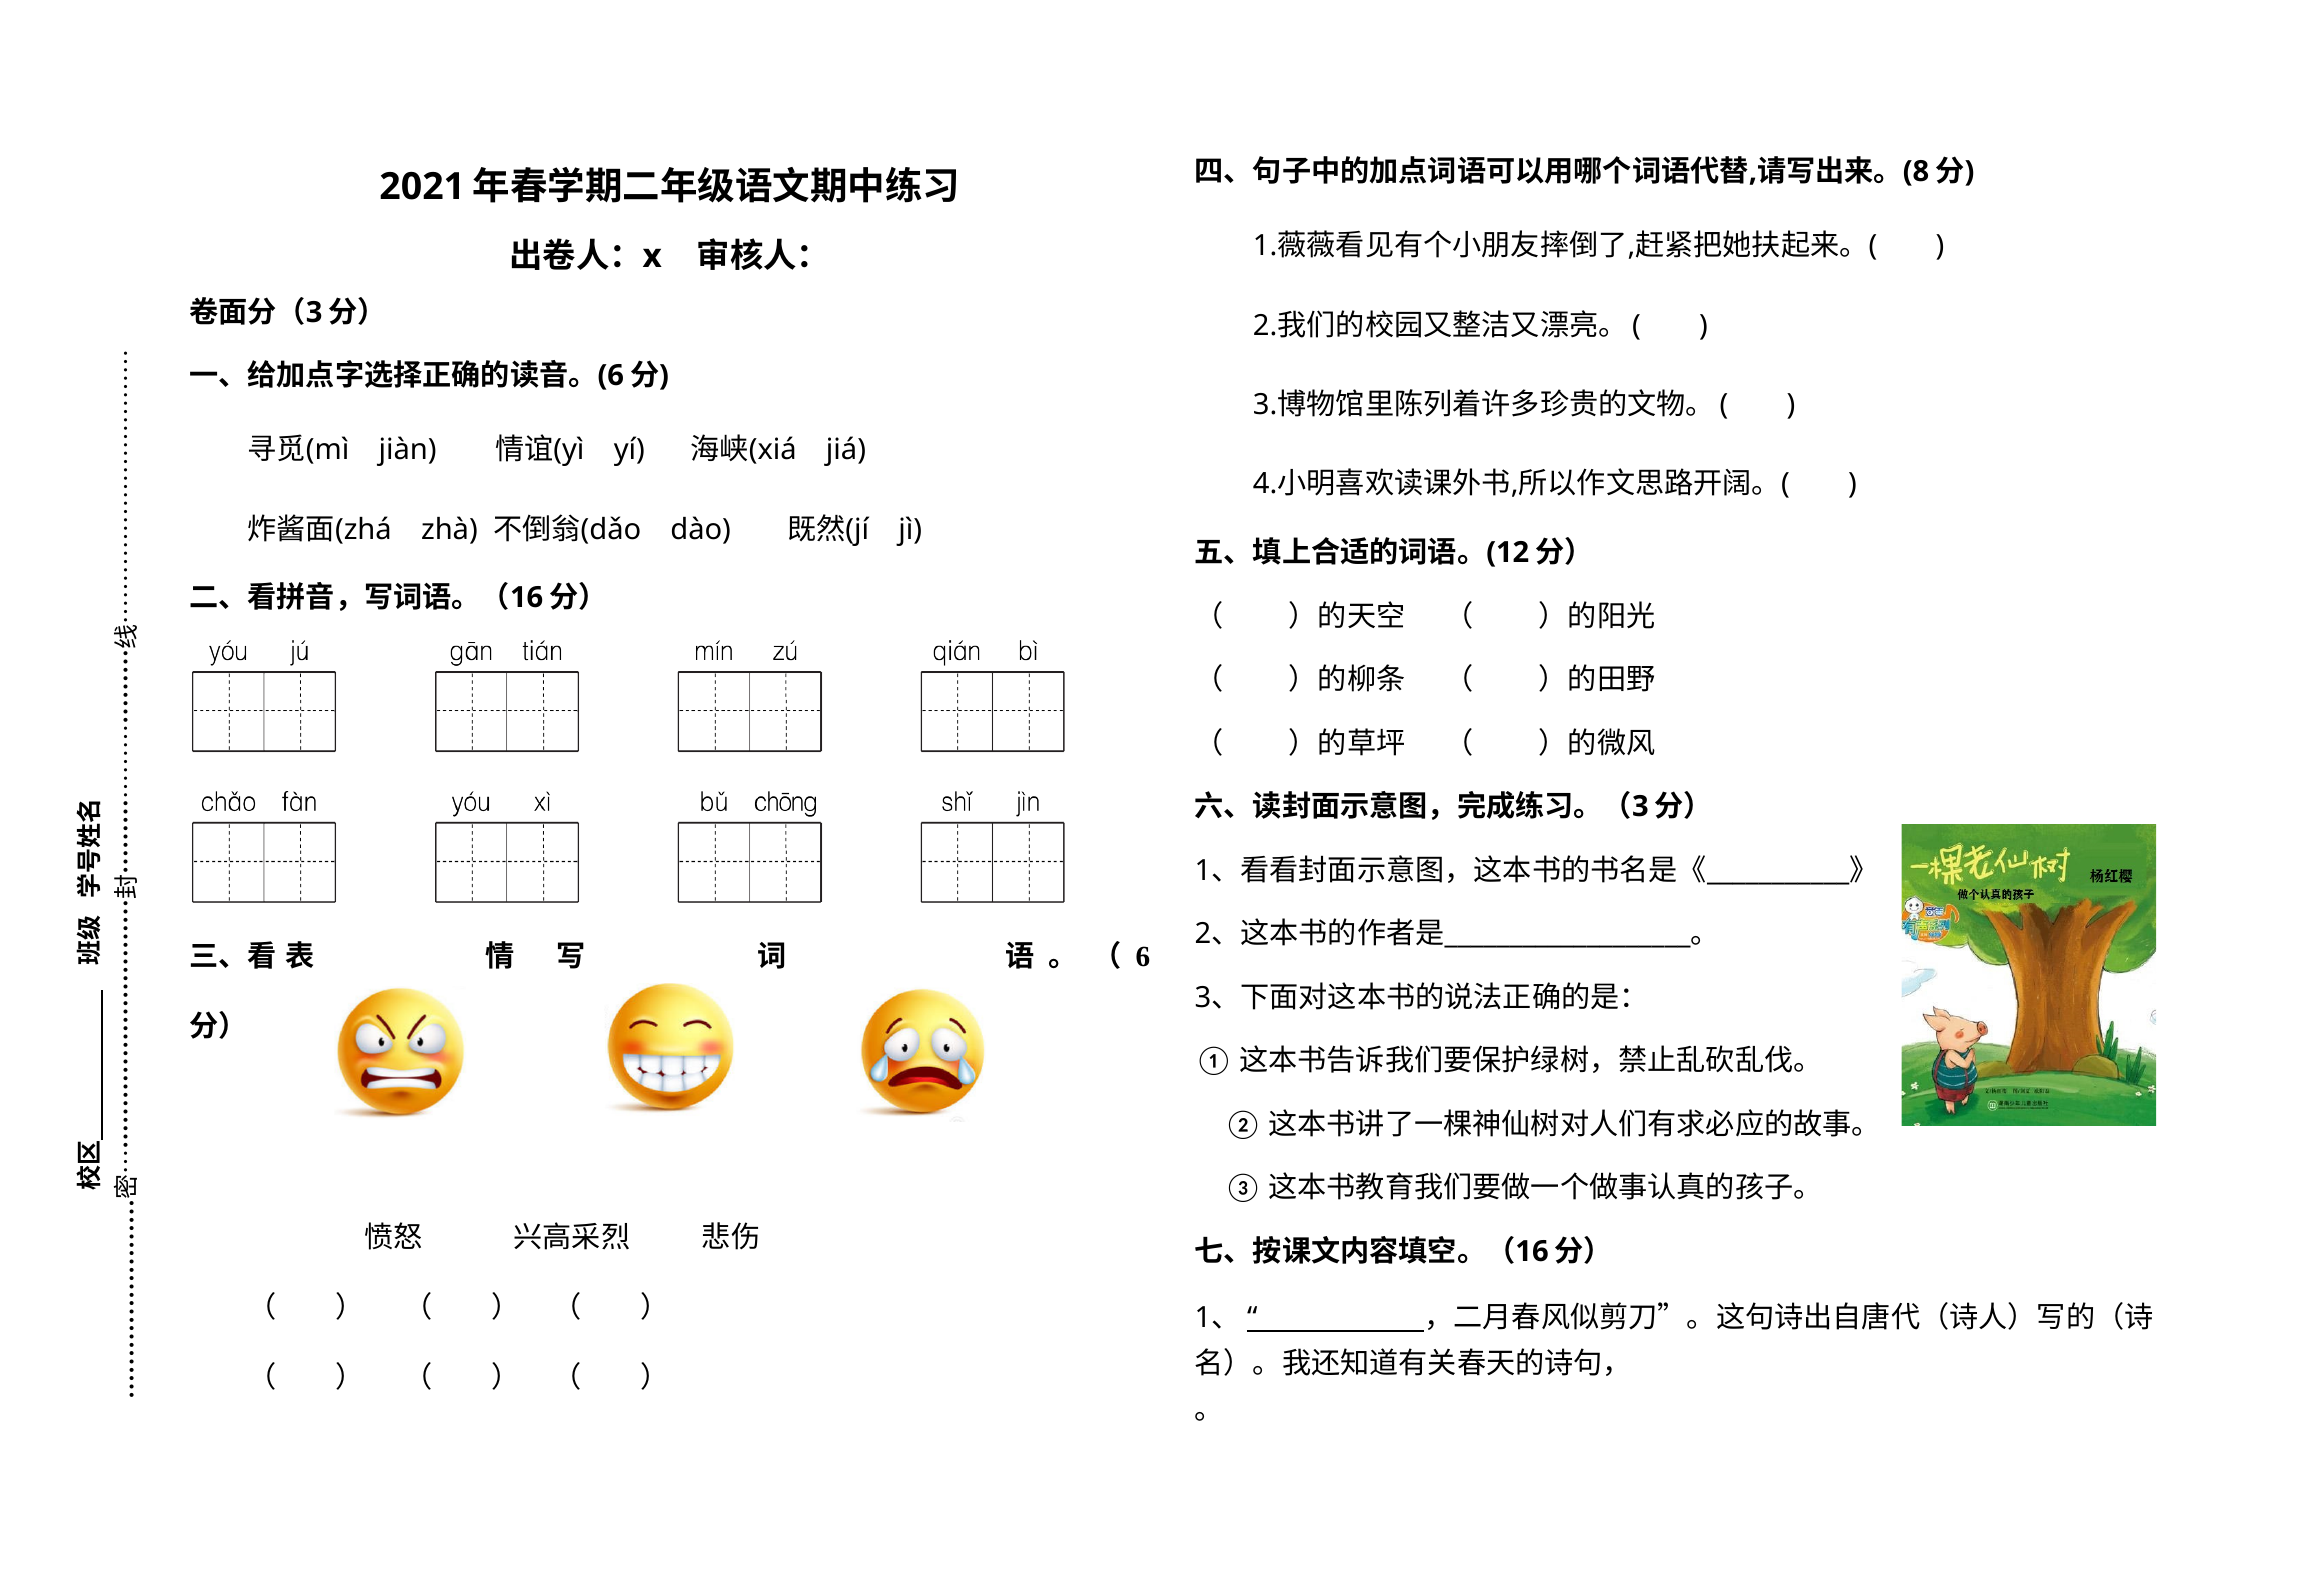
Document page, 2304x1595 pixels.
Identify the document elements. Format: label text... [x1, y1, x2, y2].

text ③这本书教育我们要做一个做事认真的孩子。 [1194, 1164, 2156, 1206]
text 四、句子中的加点词语可以用哪个词语代替,请写出来。(8分) [1194, 148, 2156, 190]
text 。 [1194, 1382, 2156, 1428]
picture [332, 986, 467, 1118]
text 愤怒 兴高采烈 悲伤 [190, 1199, 1150, 1269]
text 炸酱面(zhá zhà) 不倒翁(dǎo dào) 既然(jí jì) [190, 495, 1150, 548]
list “ ，二月春风似剪刀”。这句诗出自唐代（诗人）写的（诗名）。我还知道有关春天的诗句， [1194, 1291, 2156, 1382]
text 一、给加点字选择正确的读音。(6分) [190, 352, 1150, 394]
text （ ）的柳条 （ ）的田野 [1194, 656, 2156, 698]
text （ ） （ ） （ ） [190, 1340, 1150, 1410]
text （ ）的草坪 （ ）的微风 [1194, 719, 2156, 762]
text 2.我们的校园又整洁又漂亮。 ( ) [1194, 291, 2156, 344]
text （ ） （ ） （ ） [190, 1269, 1150, 1340]
picture [190, 637, 1068, 904]
text ①这本书告诉我们要保护绿树，禁止乱砍乱伐。 [1194, 1037, 2156, 1079]
text 4.小明喜欢读课外书,所以作文思路开阔。( ) [1194, 449, 2156, 502]
text 七、按课文内容填空。（16分） [1194, 1227, 2156, 1269]
text 1.薇薇看见有个小朋友摔倒了,赶紧把她扶起来。( ) [1194, 211, 2156, 264]
text 寻觅(mì jiàn) 情谊(yì yí) 海峡(xiá jiá) [190, 415, 1150, 468]
text 五、填上合适的词语。(12分） [1194, 529, 2156, 571]
text 卷面分（3分） [190, 288, 1150, 331]
picture [604, 976, 739, 1117]
text 六、读封面示意图，完成练习。（3分） [1194, 783, 2156, 825]
text 二、看拼音，写词语。（16分） [190, 574, 1150, 616]
picture [1901, 824, 2157, 1126]
text ②这本书讲了一棵神仙树对人们有求必应的故事。 [1194, 1100, 2156, 1143]
text （ ）的天空 （ ）的阳光 [1194, 592, 2156, 635]
picture [855, 983, 987, 1122]
text 2021年春学期二年级语文期中练习 [189, 148, 1150, 218]
list 看看封面示意图，这本书的书名是《___________》 [1194, 846, 2156, 889]
list 这本书的作者是___________________。 [1194, 910, 2156, 952]
list 看表情写词语。（6分） [190, 918, 1150, 1059]
text 出卷人：x 审核人： [189, 218, 1150, 288]
text 3.博物馆里陈列着许多珍贵的文物。 ( ) [1194, 370, 2156, 423]
list 下面对这本书的说法正确的是： [1194, 973, 2156, 1016]
